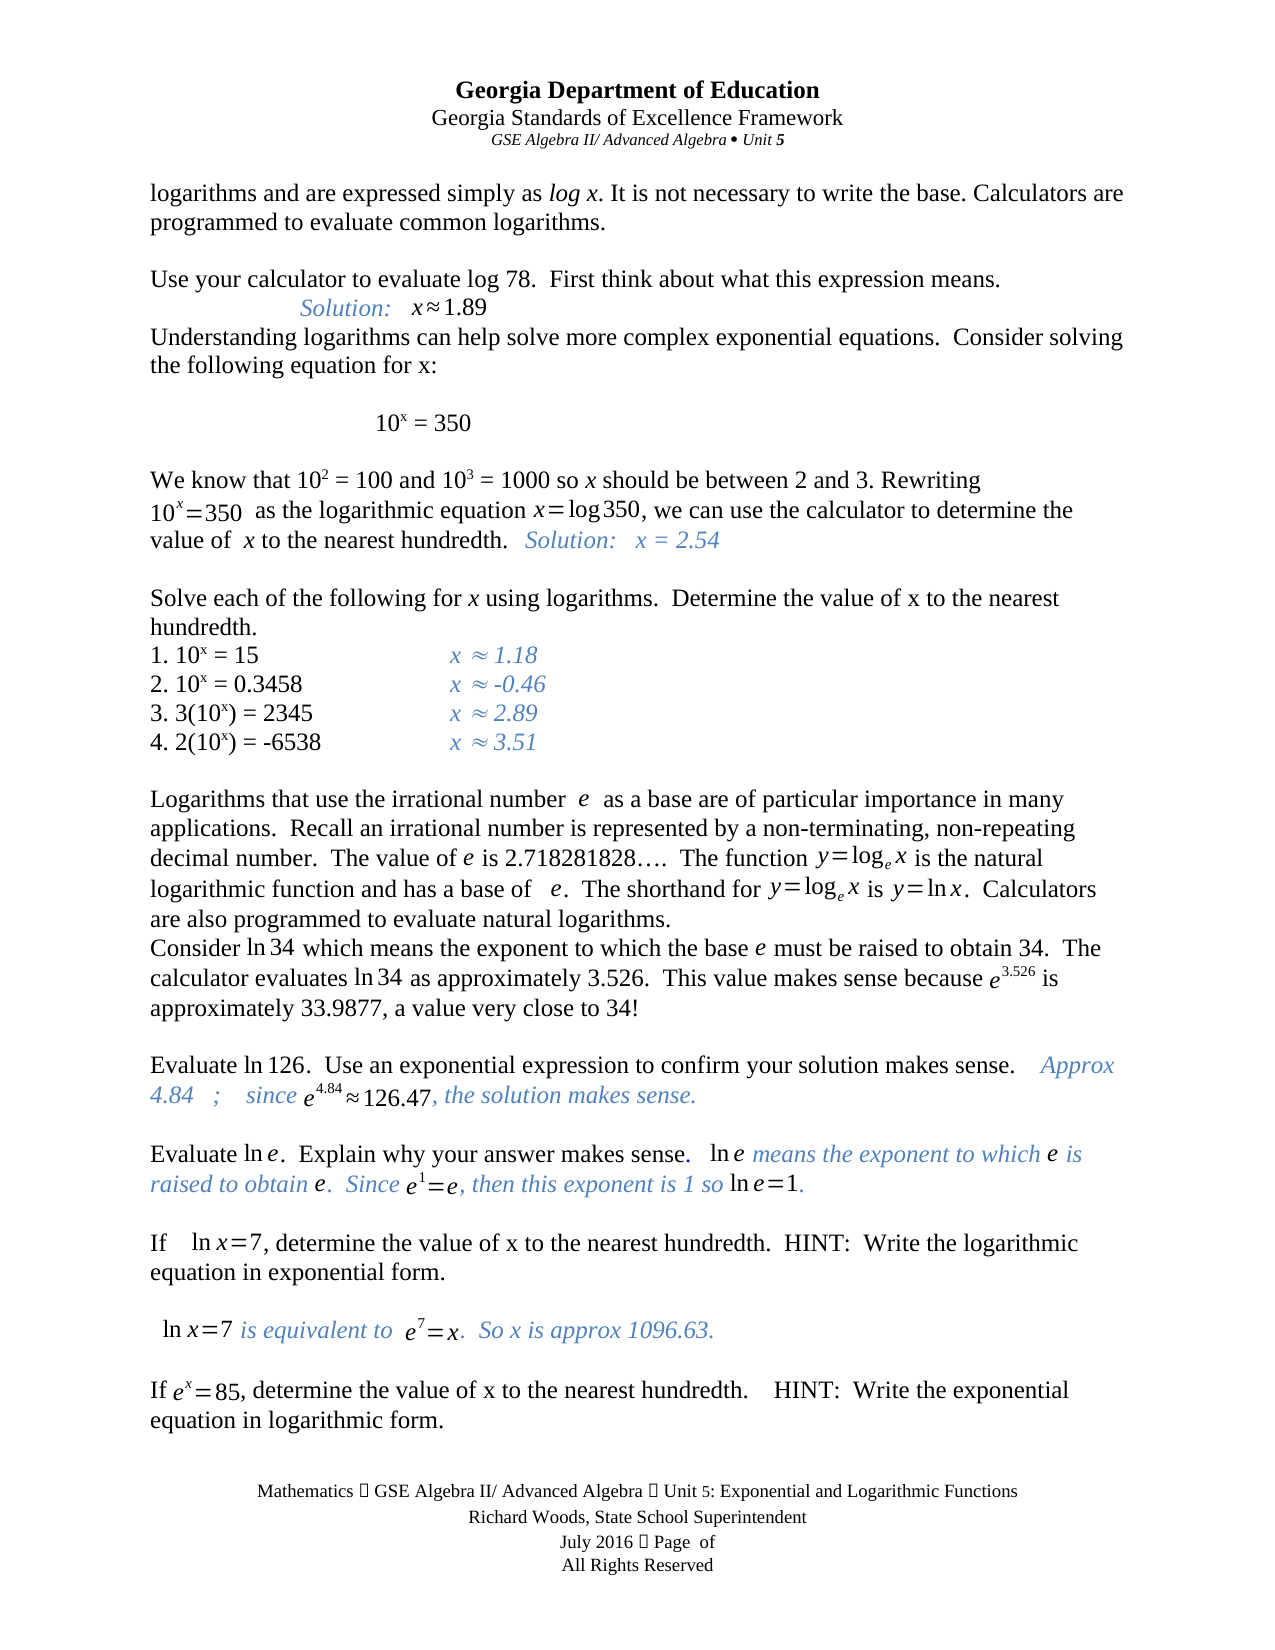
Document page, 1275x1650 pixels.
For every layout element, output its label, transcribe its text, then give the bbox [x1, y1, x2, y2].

text is equivalent to . So x is approx 1096.63. [150, 1314, 1125, 1345]
text Understanding logarithms can help solve more complex exponential equations. Consider solving the following equation for x: [150, 322, 1125, 379]
text We know that 102 = 100 and 103 = 1000 so x should be between 2 and 3. Rewriting [150, 466, 1125, 494]
text If , determine the value of x to the nearest hundredth. HINT: Write the logarithmic equation in exponential form. [150, 1228, 1125, 1285]
text Solve each of the following for x using logarithms. Determine the value of x to the nearest hundredth. [150, 583, 1125, 641]
text Evaluate . Explain why your answer makes sense. means the exponent to which is raised to obtain . Since , then this exponent is 1 so . [150, 1139, 1125, 1199]
text 3. 3(10x) = 2345 x 2.89 [150, 698, 1125, 727]
text Solution: [225, 293, 1125, 322]
text If , determine the value of x to the nearest hundredth. HINT: Write the exponential equation in logarithmic form. [150, 1374, 1125, 1434]
text 1. 10x = 15 x 1.18 [150, 641, 1125, 669]
text as the logarithmic equation , we can use the calculator to determine the value of x to the nearest hundredth. Solution: x = 2.54 [150, 494, 1125, 554]
text Use your calculator to evaluate log 78. First think about what this expression means. [150, 264, 1125, 293]
text Logarithms that use the irrational number as a base are of particular importance in many applications. Recall an irrational number is represented by a non-terminating, non-repeating decimal number. The value of is 2.718281828…. The function is the natural logarithmic function and has a base of . The shorthand for is . Calculators are also programmed to evaluate natural logarithms. [150, 784, 1125, 933]
text Evaluate . Use an exponential expression to confirm your solution makes sense. Approx 4.84 ; since , the solution makes sense. [150, 1051, 1125, 1111]
text 10x = 350 [150, 408, 1125, 437]
text 4. 2(10x) = -6538 x 3.51 [150, 727, 1125, 756]
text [150, 178, 1125, 236]
text 2. 10x = 0.3458 x -0.46 [150, 669, 1125, 698]
text Consider which means the exponent to which the base must be raised to obtain 34. The calculator evaluates as approximately 3.526. This value makes sense because is approximately 33.9877, a value very close to 34! [150, 933, 1125, 1022]
